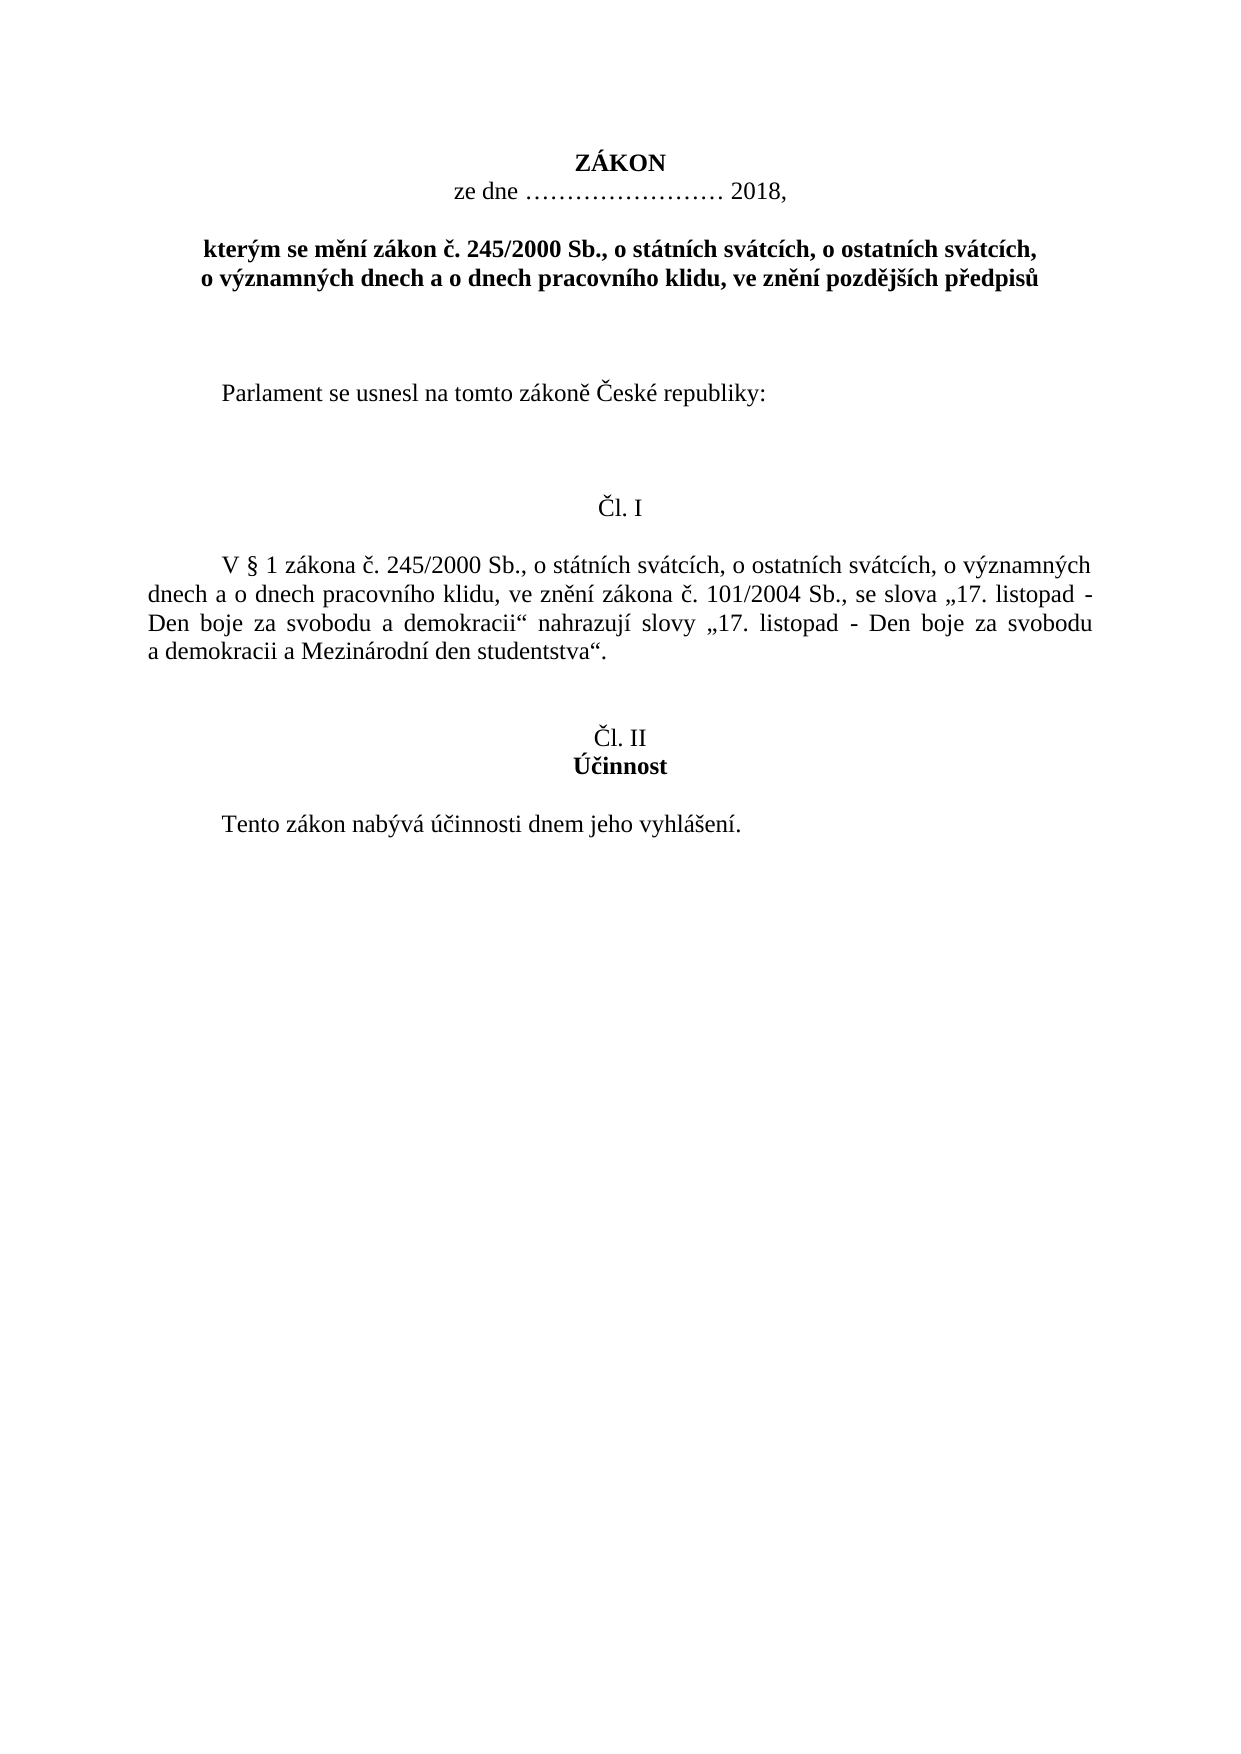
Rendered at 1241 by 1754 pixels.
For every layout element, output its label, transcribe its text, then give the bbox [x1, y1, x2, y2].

text Parlament se usnesl na tomto zákoně České republiky: [148, 378, 1093, 406]
text ze dne …………………… 2018, [148, 176, 1093, 205]
text ZÁKON [148, 148, 1093, 176]
text Čl. I [148, 493, 1093, 521]
text Tento zákon nabývá účinnosti dnem jeho vyhlášení. [148, 809, 1093, 838]
text kterým se mění zákon č. 245/2000 Sb., o státních svátcích, o ostatních svátcích, o významných dnech a o dnech pracovního klidu, ve znění pozdějších předpisů [148, 234, 1093, 291]
text Účinnost [148, 751, 1093, 780]
text V § 1 zákona č. 245/2000 Sb., o státních svátcích, o ostatních svátcích, o významných dnech a o dnech pracovního klidu, ve znění zákona č. 101/2004 Sb., se slova „17. listopad - Den boje za svobodu a demokracii“ nahrazují slovy „17. listopad - Den boje za svobodu a demokracii a Mezinárodní den studentstva“. [148, 550, 1093, 665]
text Čl. II [148, 723, 1093, 751]
